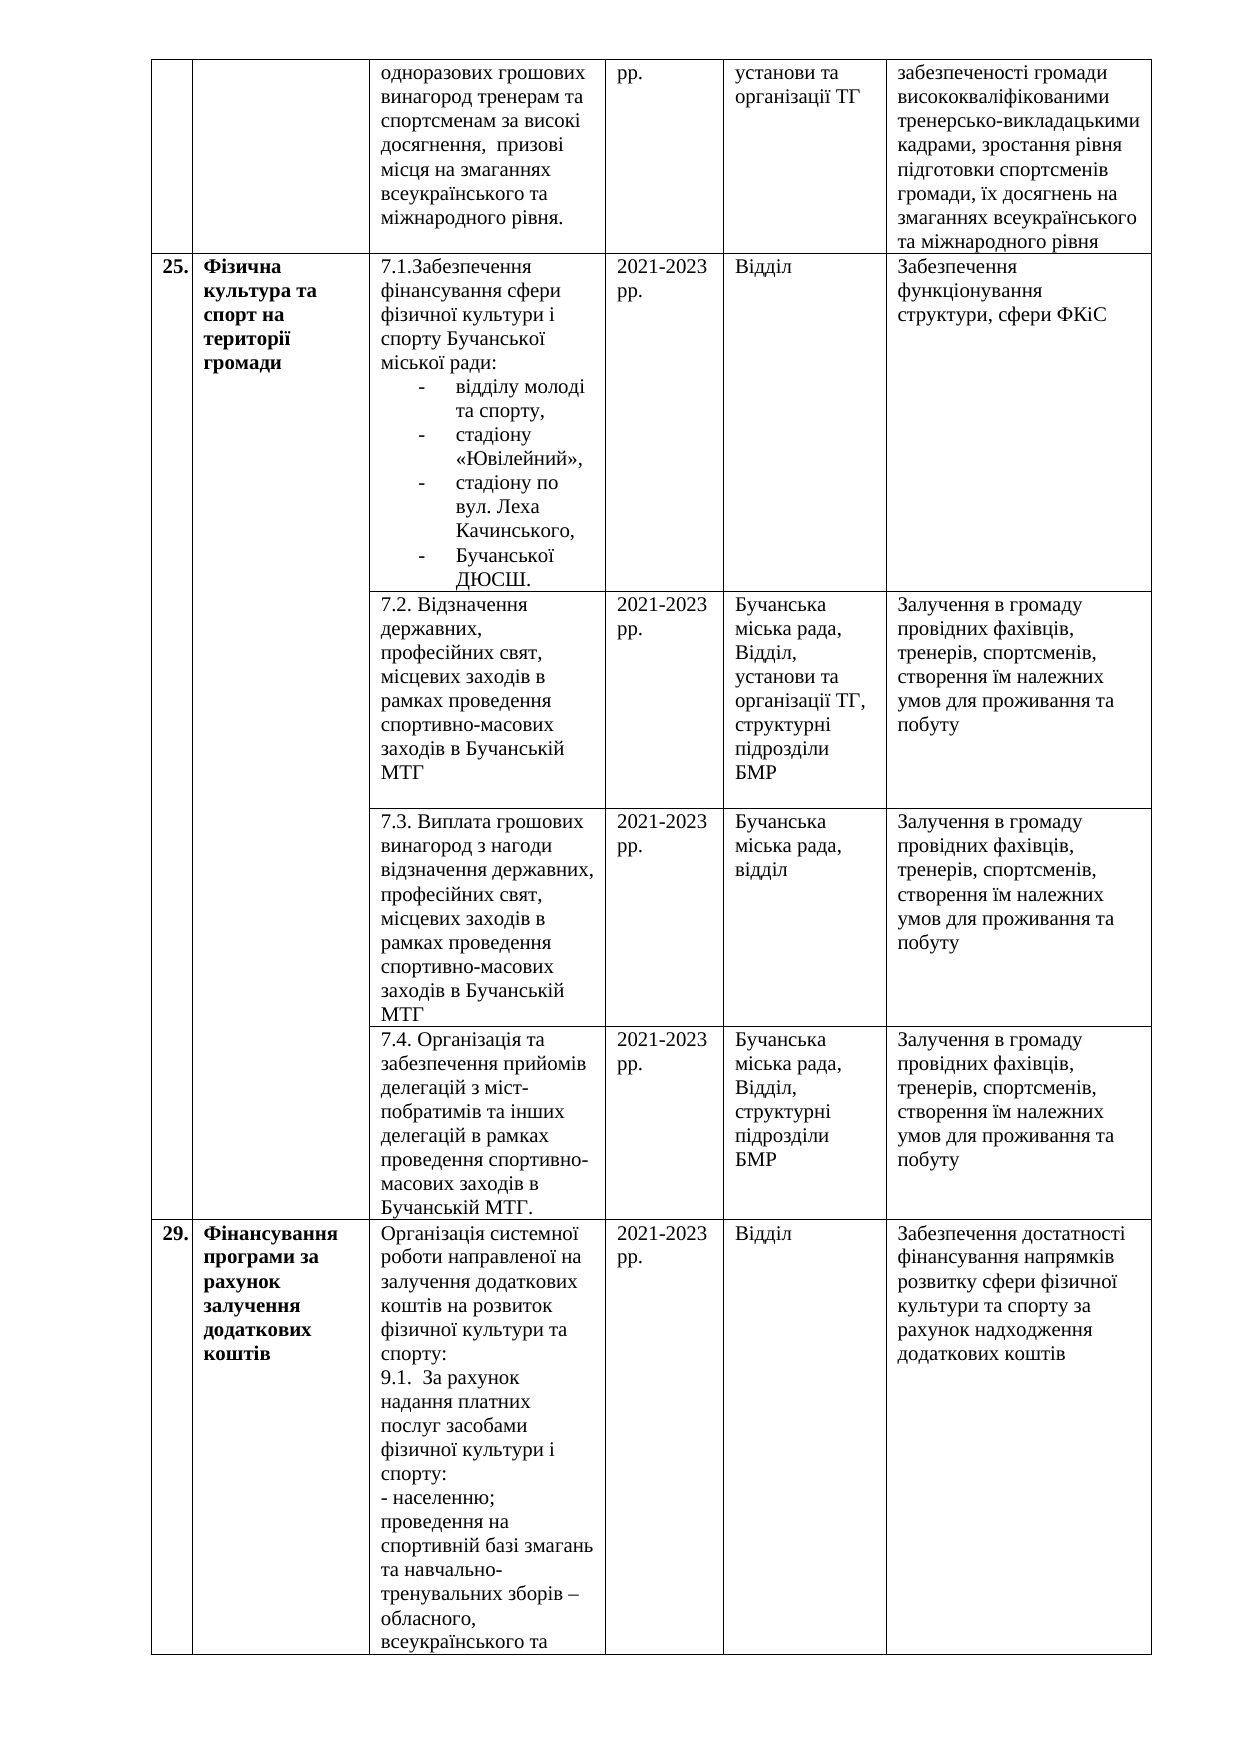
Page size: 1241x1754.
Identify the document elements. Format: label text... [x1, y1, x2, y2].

table_cell Відділ [724, 254, 886, 591]
table_cell Бучанська міська рада, Відділ, структурні підрозділи БМР [724, 1027, 886, 1219]
table_cell 7.3. Виплата грошових винагород з нагоди відзначення державних, професійних свят, місцевих заходів в рамках проведення спортивно-масових заходів в Бучанській МТГ [370, 809, 605, 1026]
table_cell 2021-2023 рр. [606, 592, 723, 808]
table_cell 7.4. Організація та забезпечення прийомів делегацій з міст-побратимів та інших делегацій в рамках проведення спортивно-масових заходів в Бучанській МТГ. [370, 1027, 605, 1219]
table_cell 2021-2023 рр. [606, 1220, 723, 1653]
table_cell 2021-2023 рр. [606, 60, 723, 253]
table_cell Бучанська міська рада, відділ [724, 809, 886, 1026]
table_cell Забезпечення функціонування структури, сфери ФКіС [887, 254, 1151, 591]
table_cell Бучанська міська рада, Відділ, установи та організації ТГ, структурні підрозділи БМР [724, 592, 886, 808]
table_cell Залучення в громаду провідних фахівців, тренерів, спортсменів, створення їм належних умов для проживання та побуту [887, 809, 1151, 1026]
table_cell [152, 1220, 192, 1653]
table_cell Залучення в громаду провідних фахівців, тренерів, спортсменів, створення їм належних умов для проживання та побуту [887, 1027, 1151, 1219]
table_cell 7.2. Відзначення державних, професійних свят, місцевих заходів в рамках проведення спортивно-масових заходів в Бучанській МТГ [370, 592, 605, 808]
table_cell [193, 1220, 369, 1653]
table_cell Відділ [724, 1220, 886, 1653]
table_cell [152, 254, 192, 1219]
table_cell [724, 60, 886, 253]
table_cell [370, 60, 605, 253]
table_cell Фізична культура та спорт на території громади [193, 254, 369, 1219]
table_cell 2021-2023 рр. [606, 1027, 723, 1219]
table_cell Залучення в громаду провідних фахівців, тренерів, спортсменів, створення їм належних умов для проживання та побуту [887, 592, 1151, 808]
table_cell 2021-2023 рр. [606, 254, 723, 591]
table_cell 2021-2023 рр. [606, 809, 723, 1026]
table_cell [887, 60, 1151, 253]
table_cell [370, 1220, 605, 1653]
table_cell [887, 1220, 1151, 1653]
table_cell 7.1.Забезпечення фінансування сфери фізичної культури і спорту Бучанської міської ради: відділу молоді та спорту, стадіону «Ювілейний», стадіону по вул. Леха Качинського, Бучанської ДЮСШ. [370, 254, 605, 591]
